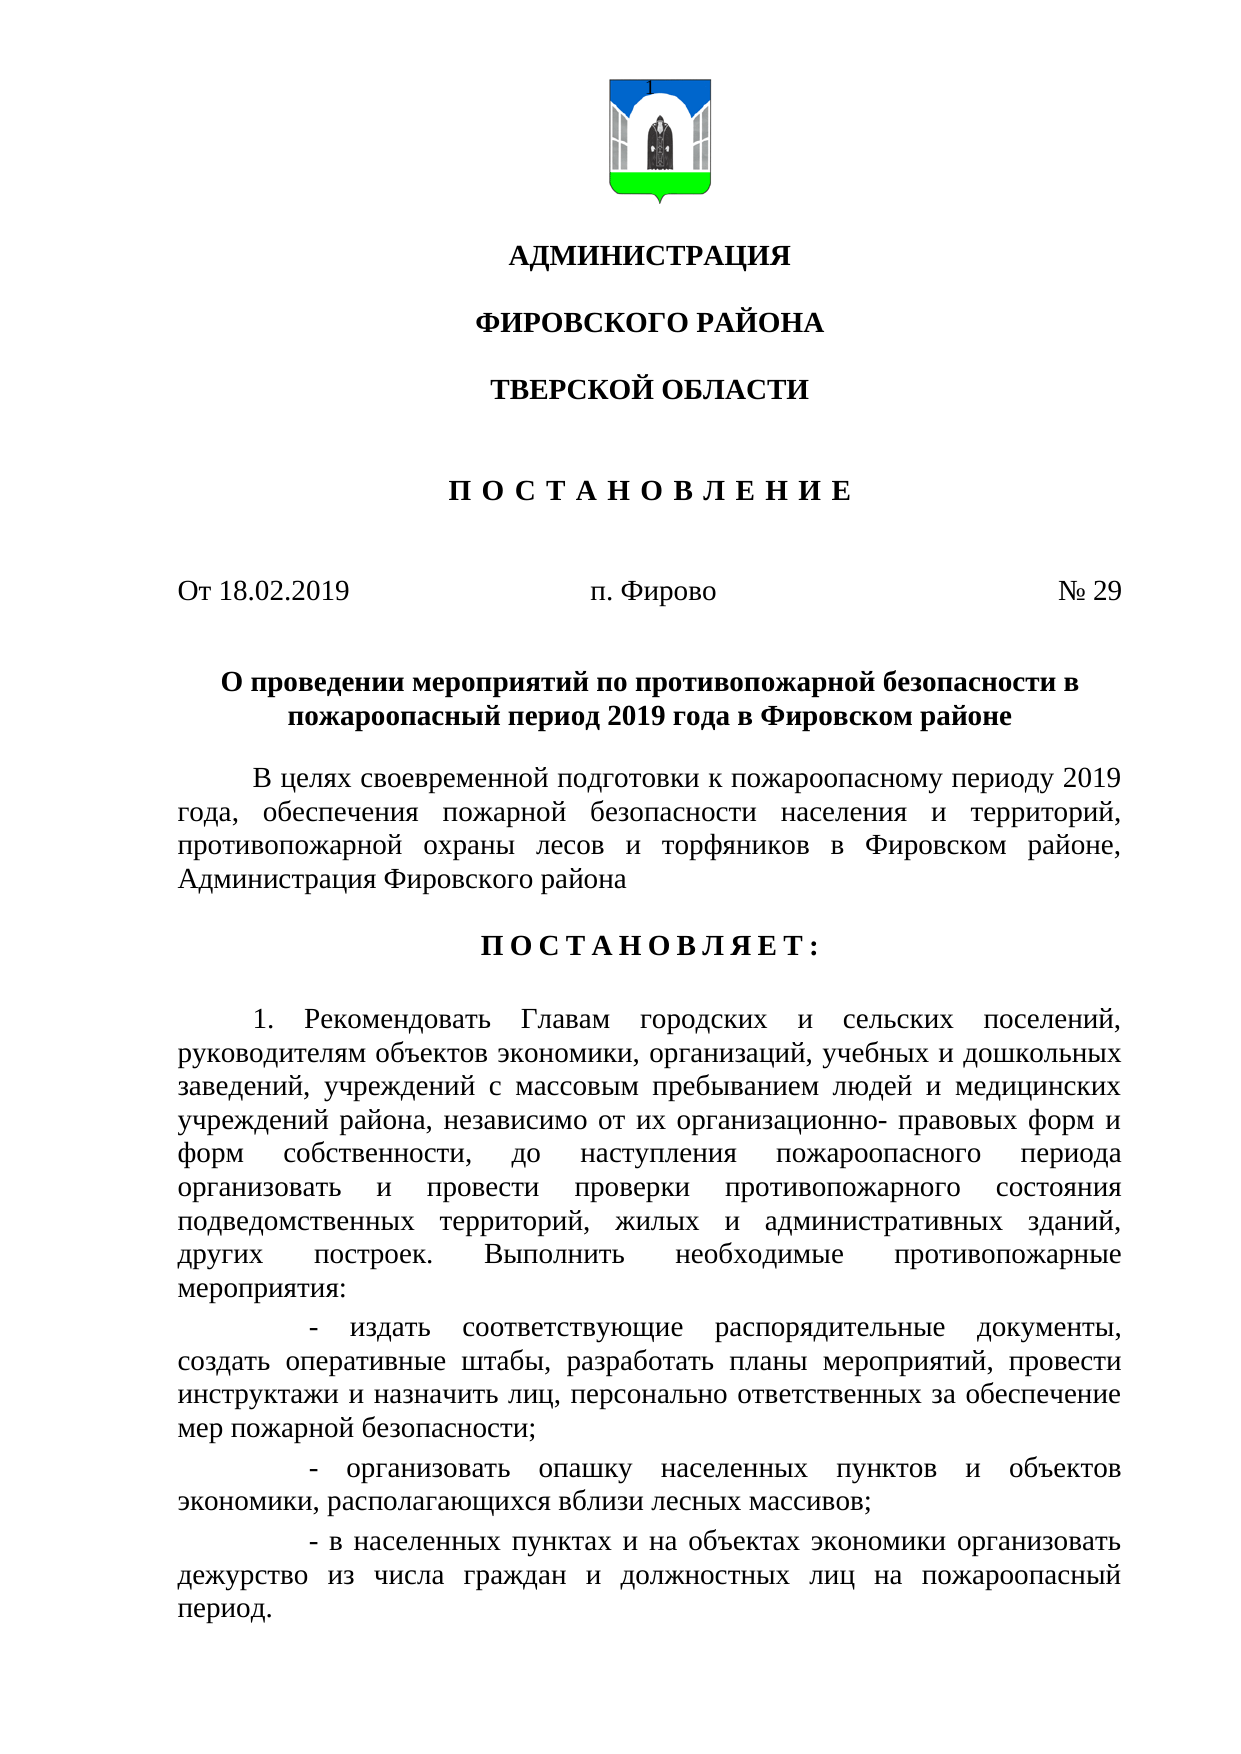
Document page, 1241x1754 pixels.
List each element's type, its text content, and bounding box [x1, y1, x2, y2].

table_header От 18.02.2019 [166, 574, 492, 607]
text ПОСТАНОВЛЯЕТ: [177, 928, 1122, 962]
table_header № 29 [815, 574, 1133, 607]
text ФИРОВСКОГО РАЙОНА [177, 305, 1122, 339]
text АДМИНИСТРАЦИЯ [177, 238, 1122, 272]
text ТВЕРСКОЙ ОБЛАСТИ [177, 372, 1122, 406]
text ПОСТАНОВЛЕНИЕ [177, 473, 1122, 506]
text - в населенных пунктах и на объектах экономики организовать дежурство из числа граждан и должностных лиц на пожароопасный период. [177, 1523, 1122, 1624]
text - издать соответствующие распорядительные документы, создать оперативные штабы, разработать планы мероприятий, провести инструктажи и назначить лиц, персонально ответственных за обеспечение мер пожарной безопасности; [177, 1309, 1122, 1444]
picture [608, 78, 712, 204]
table_header п. Фирово [492, 574, 814, 607]
text - организовать опашку населенных пунктов и объектов экономики, располагающихся вблизи лесных массивов; [177, 1450, 1122, 1517]
text В целях своевременной подготовки к пожароопасному периоду 2019 года, обеспечения пожарной безопасности населения и территорий, противопожарной охраны лесов и торфяников в Фировском районе, Администрация Фировского района [177, 760, 1122, 894]
text О проведении мероприятий по противопожарной безопасности в пожароопасный период 2019 года в Фировском районе [177, 664, 1123, 732]
text 1. Рекомендовать Главам городских и сельских поселений, руководителям объектов экономики, организаций, учебных и дошкольных заведений, учреждений с массовым пребыванием людей и медицинских учреждений района, независимо от их организационно- правовых форм и форм собственности, до наступления пожароопасного периода организовать и провести проверки противопожарного состояния подведомственных территорий, жилых и административных зданий, других построек. Выполнить необходимые противопожарные мероприятия: [177, 1001, 1122, 1303]
